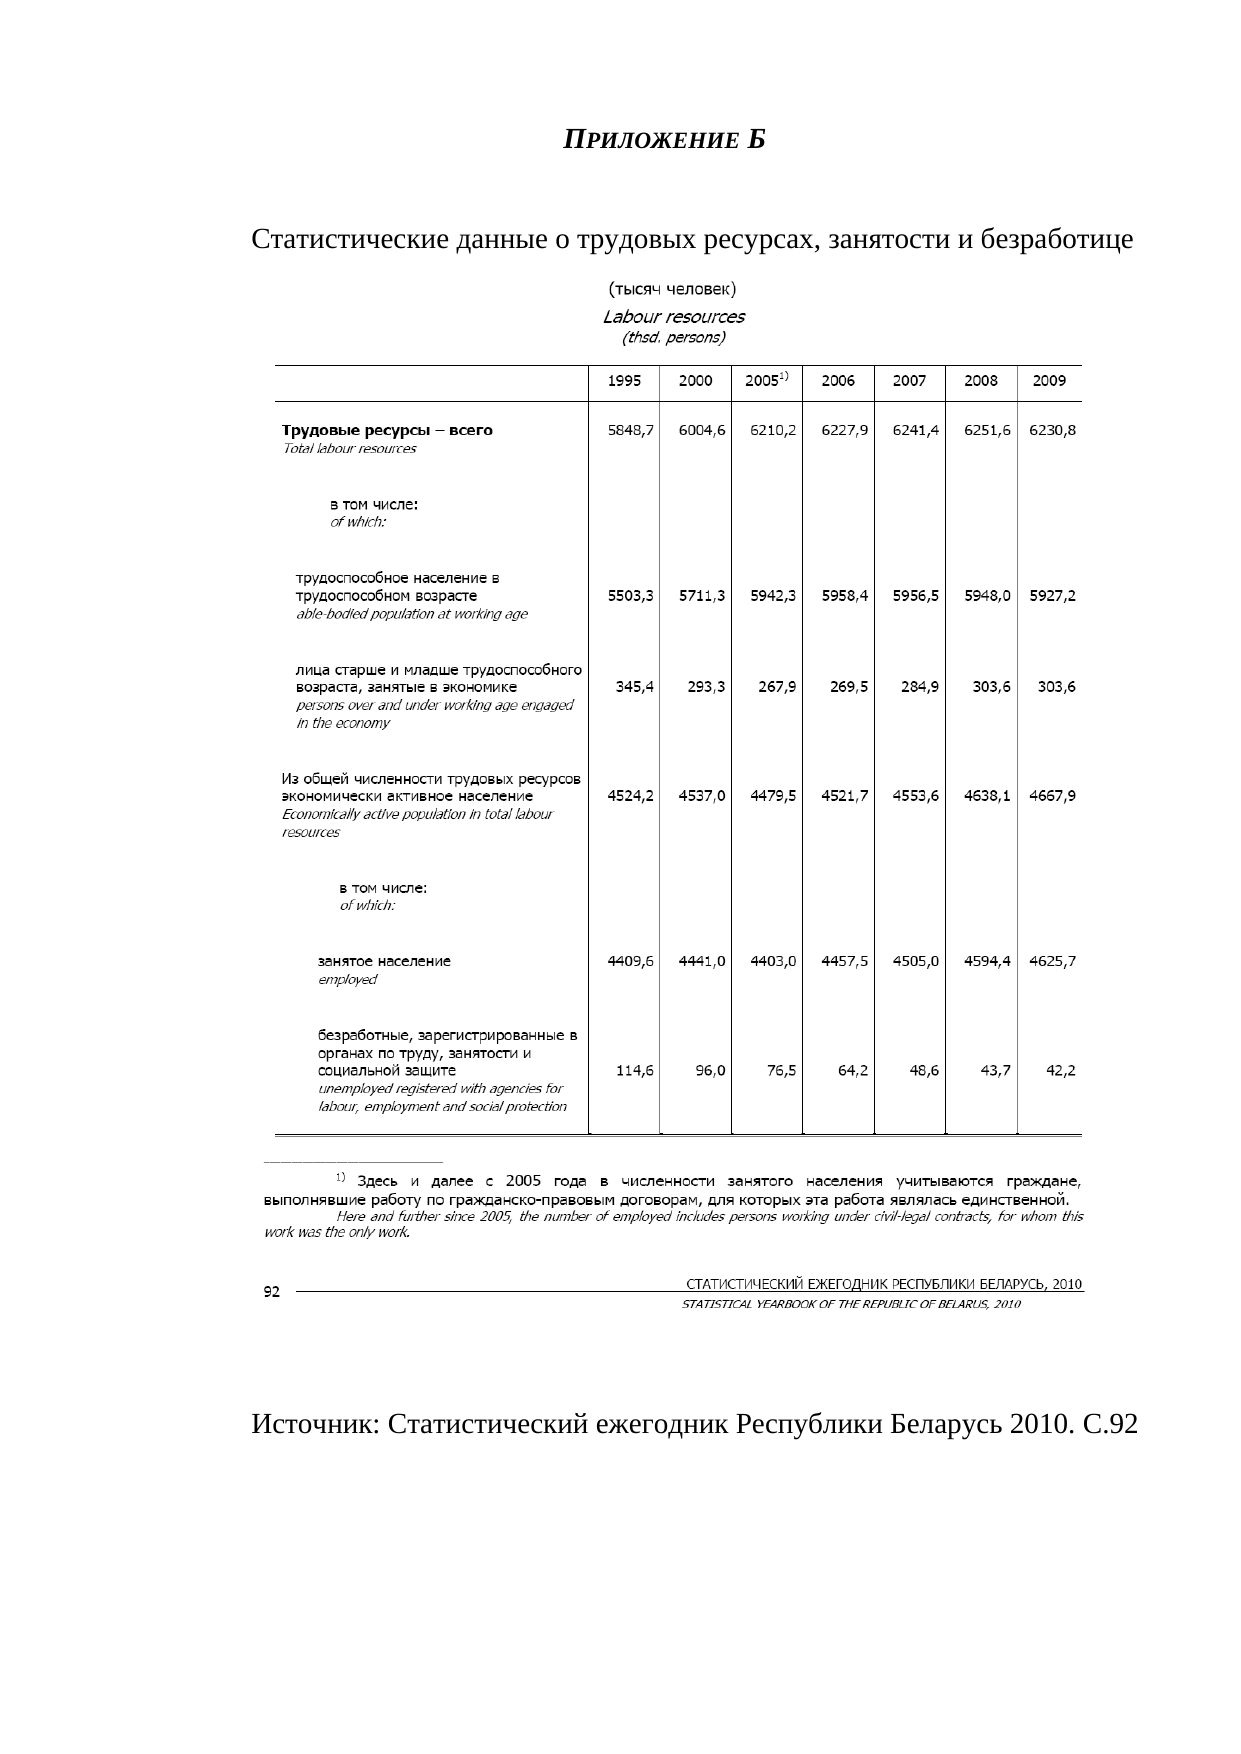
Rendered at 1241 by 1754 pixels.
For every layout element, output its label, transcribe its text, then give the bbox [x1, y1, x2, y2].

picture [251, 271, 1100, 1340]
text Статистические данные о трудовых ресурсах, занятости и безработице [177, 222, 1152, 255]
text Источник: Статистический ежегодник Республики Беларусь 2010. С.92 [177, 1406, 1152, 1440]
text Приложение Б [177, 121, 1152, 154]
